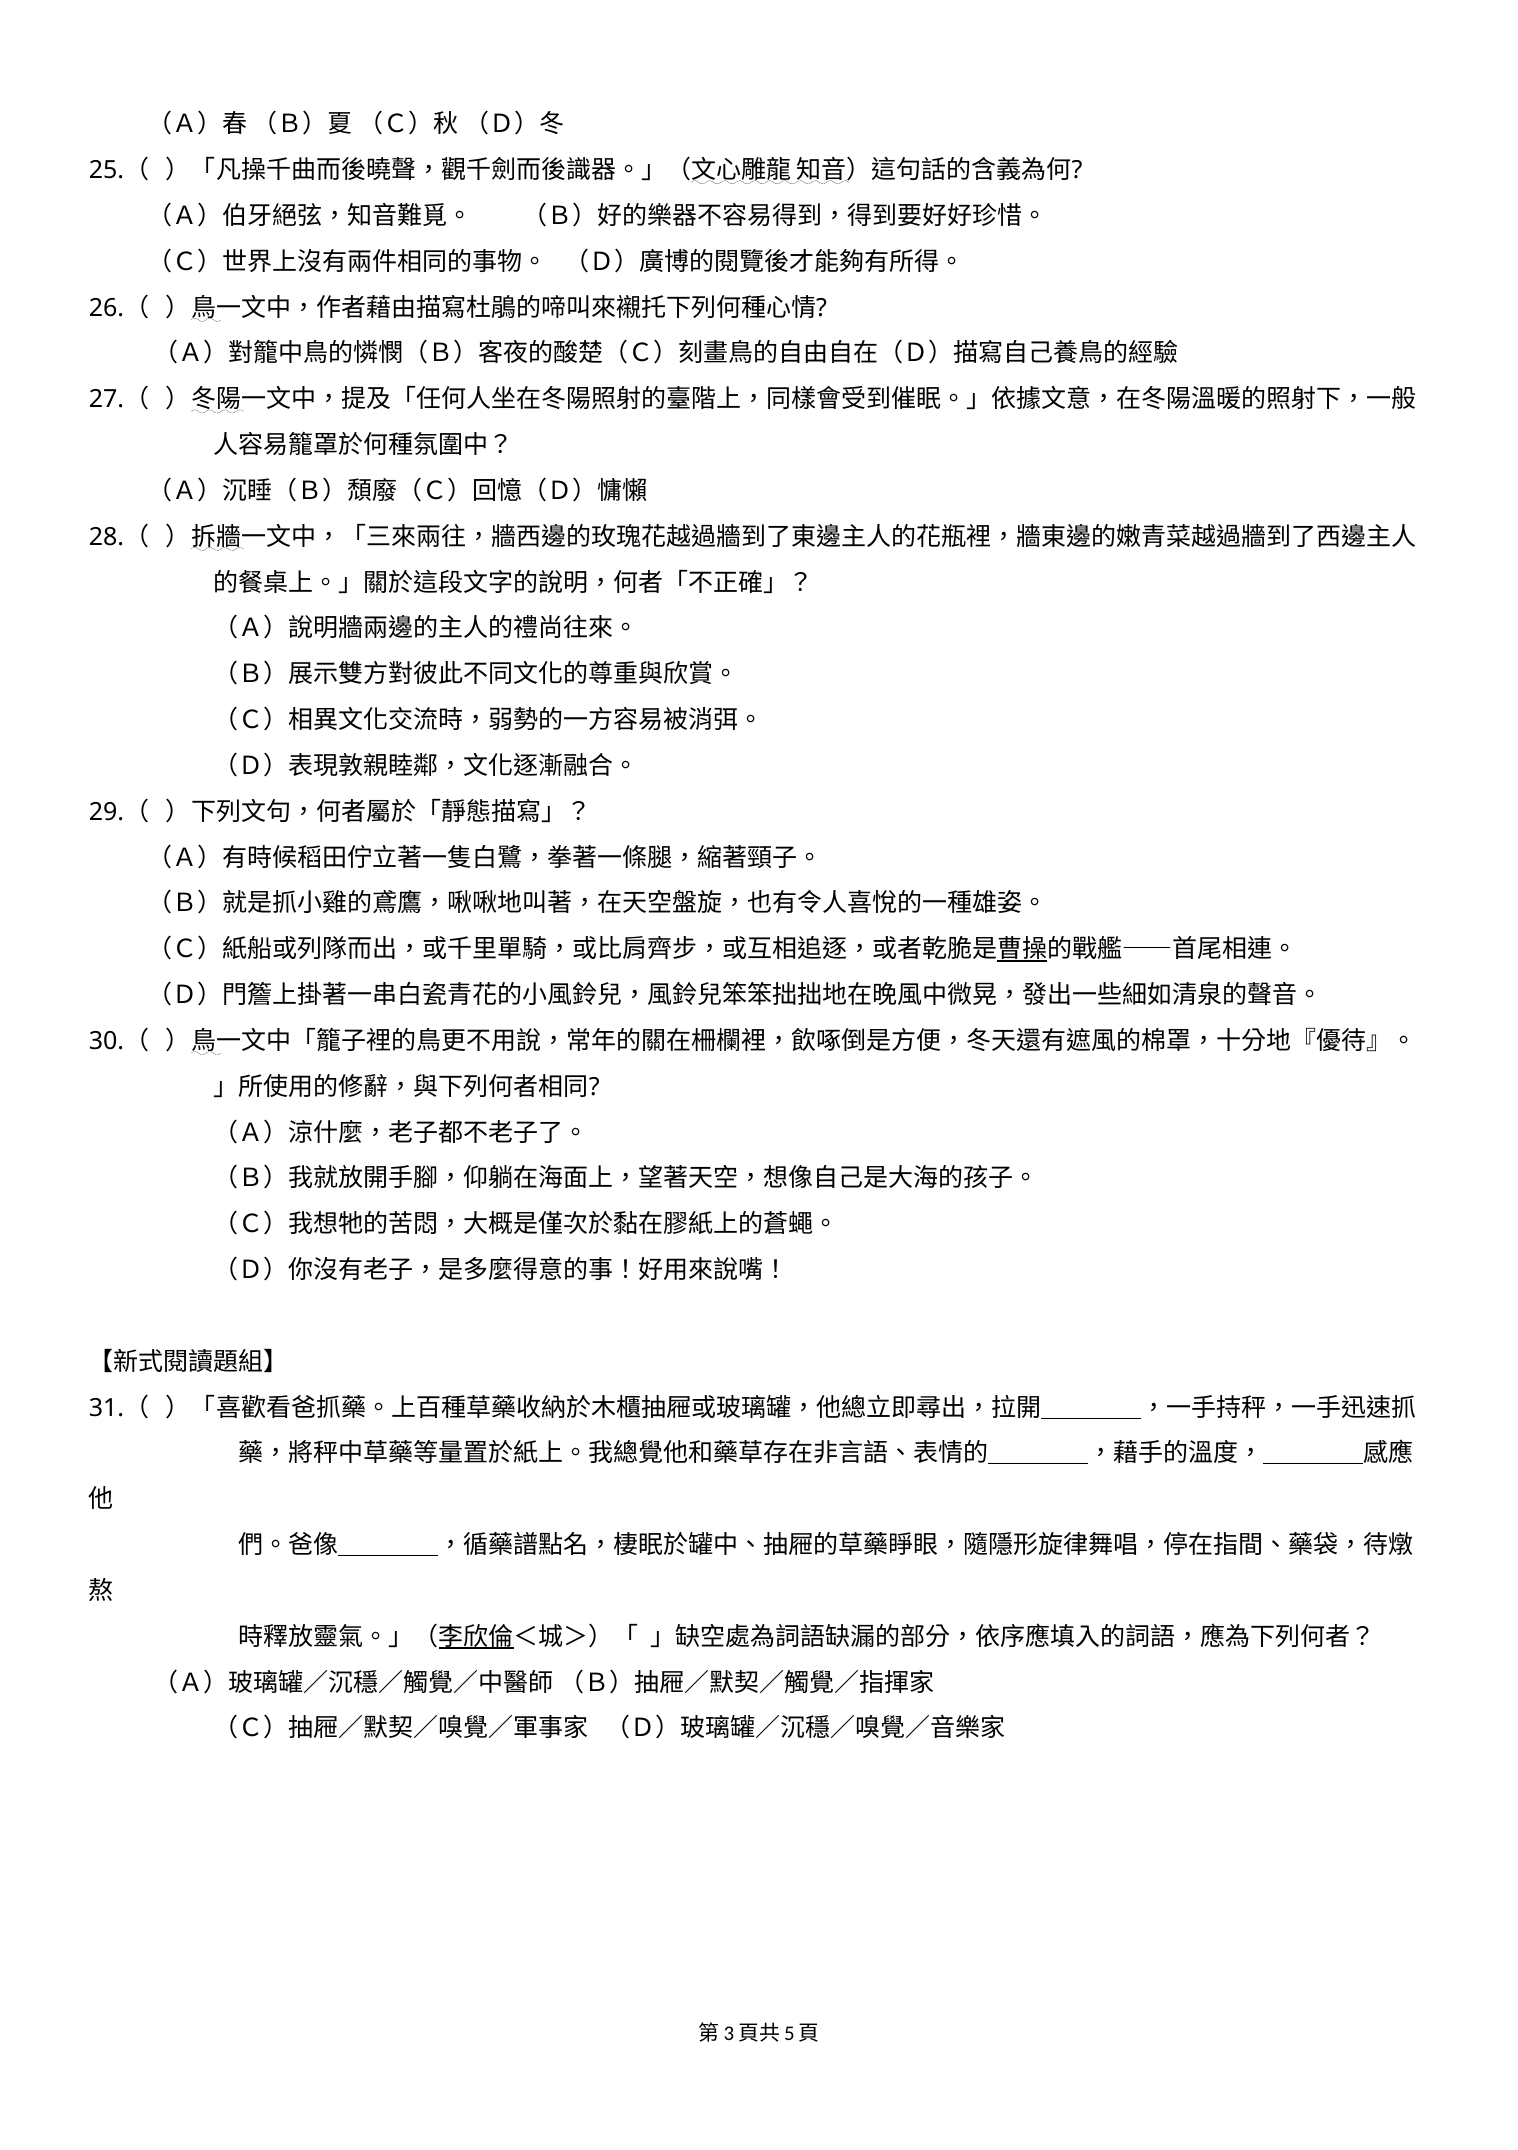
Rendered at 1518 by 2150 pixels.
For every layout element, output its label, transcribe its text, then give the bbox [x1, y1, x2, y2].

text 」所使用的修辭，與下列何者相同? [89, 1058, 1429, 1104]
text （Ａ）玻璃罐／沉穩／觸覺／中醫師 （Ｂ）抽屜／默契／觸覺／指揮家 [89, 1654, 1429, 1700]
text （Ａ）涼什麼，老子都不老子了。 [89, 1104, 1429, 1150]
text 26.（ ）鳥一文中，作者藉由描寫杜鵑的啼叫來襯托下列何種心情? [89, 279, 1429, 325]
text 31.（ ）「喜歡看爸抓藥。上百種草藥收納於木櫃抽屜或玻璃罐，他總立即尋出，拉開＿＿＿＿，一手持秤，一手迅速抓 [89, 1379, 1429, 1425]
text （Ａ）對籠中鳥的憐憫（Ｂ）客夜的酸楚（Ｃ）刻畫鳥的自由自在（Ｄ）描寫自己養鳥的經驗 [89, 325, 1429, 371]
text （Ａ）伯牙絕弦，知音難覓。 （Ｂ）好的樂器不容易得到，得到要好好珍惜。 [89, 188, 1429, 233]
text （Ｂ）我就放開手腳，仰躺在海面上，望著天空，想像自己是大海的孩子。 [89, 1150, 1429, 1196]
text （Ｃ）抽屜／默契／嗅覺／軍事家 （Ｄ）玻璃罐／沉穩／嗅覺／音樂家 [89, 1700, 1429, 1746]
text （Ｄ）表現敦親睦鄰，文化逐漸融合。 [89, 738, 1429, 783]
text （Ｃ）紙船或列隊而出，或千里單騎，或比肩齊步，或互相追逐，或者乾脆是曹操的戰艦——首尾相連。 [89, 921, 1429, 967]
text 們。爸像＿＿＿＿，循藥譜點名，棲眠於罐中、抽屜的草藥睜眼，隨隱形旋律舞唱，停在指間、藥袋，待燉熬 [89, 1517, 1429, 1608]
text （Ｃ）世界上沒有兩件相同的事物。 （Ｄ）廣博的閱覽後才能夠有所得。 [89, 233, 1429, 279]
text （Ａ）說明牆兩邊的主人的禮尚往來。 [89, 600, 1429, 646]
text 人容易籠罩於何種氛圍中？ [89, 417, 1429, 463]
text （Ａ）春 （Ｂ）夏 （Ｃ）秋 （Ｄ）冬 [89, 96, 1429, 142]
text （Ｄ）門簷上掛著一串白瓷青花的小風鈴兒，風鈴兒笨笨拙拙地在晚風中微晃，發出一些細如清泉的聲音。 [89, 967, 1429, 1013]
text 25.（ ）「凡操千曲而後曉聲，觀千劍而後識器。」（文心雕龍 知音）這句話的含義為何? [89, 142, 1429, 188]
text （Ｃ）我想牠的苦悶，大概是僅次於黏在膠紙上的蒼蠅。 [89, 1196, 1429, 1242]
text 30.（ ）鳥一文中「籠子裡的鳥更不用說，常年的關在柵欄裡，飲啄倒是方便，冬天還有遮風的棉罩，十分地『優待』。 [89, 1013, 1429, 1058]
text （Ａ）有時候稻田佇立著一隻白鷺，拳著一條腿，縮著頸子。 [89, 829, 1429, 875]
text 29.（ ）下列文句，何者屬於「靜態描寫」？ [89, 783, 1429, 829]
text 27.（ ）冬陽一文中，提及「任何人坐在冬陽照射的臺階上，同樣會受到催眠。」依據文意，在冬陽溫暖的照射下，一般 [89, 371, 1429, 417]
text （Ｂ）就是抓小雞的鳶鷹，啾啾地叫著，在天空盤旋，也有令人喜悅的一種雄姿。 [89, 875, 1429, 921]
text 藥，將秤中草藥等量置於紙上。我總覺他和藥草存在非言語、表情的＿＿＿＿，藉手的溫度，＿＿＿＿感應他 [89, 1425, 1429, 1517]
text 的餐桌上。」關於這段文字的說明，何者「不正確」？ [89, 554, 1429, 600]
text （Ａ）沉睡（Ｂ）頹廢（Ｃ）回憶（Ｄ）慵懶 [89, 463, 1429, 508]
text 28.（ ）拆牆一文中，「三來兩往，牆西邊的玫瑰花越過牆到了東邊主人的花瓶裡，牆東邊的嫩青菜越過牆到了西邊主人 [89, 508, 1429, 554]
text （Ｃ）相異文化交流時，弱勢的一方容易被消弭。 [89, 692, 1429, 738]
text （Ｂ）展示雙方對彼此不同文化的尊重與欣賞。 [89, 646, 1429, 692]
text 時釋放靈氣。」（李欣倫＜城＞）「 」缺空處為詞語缺漏的部分，依序應填入的詞語，應為下列何者？ [89, 1608, 1429, 1654]
text （Ｄ）你沒有老子，是多麼得意的事！好用來說嘴！ [89, 1242, 1429, 1288]
text 【新式閱讀題組】 [89, 1333, 1429, 1379]
